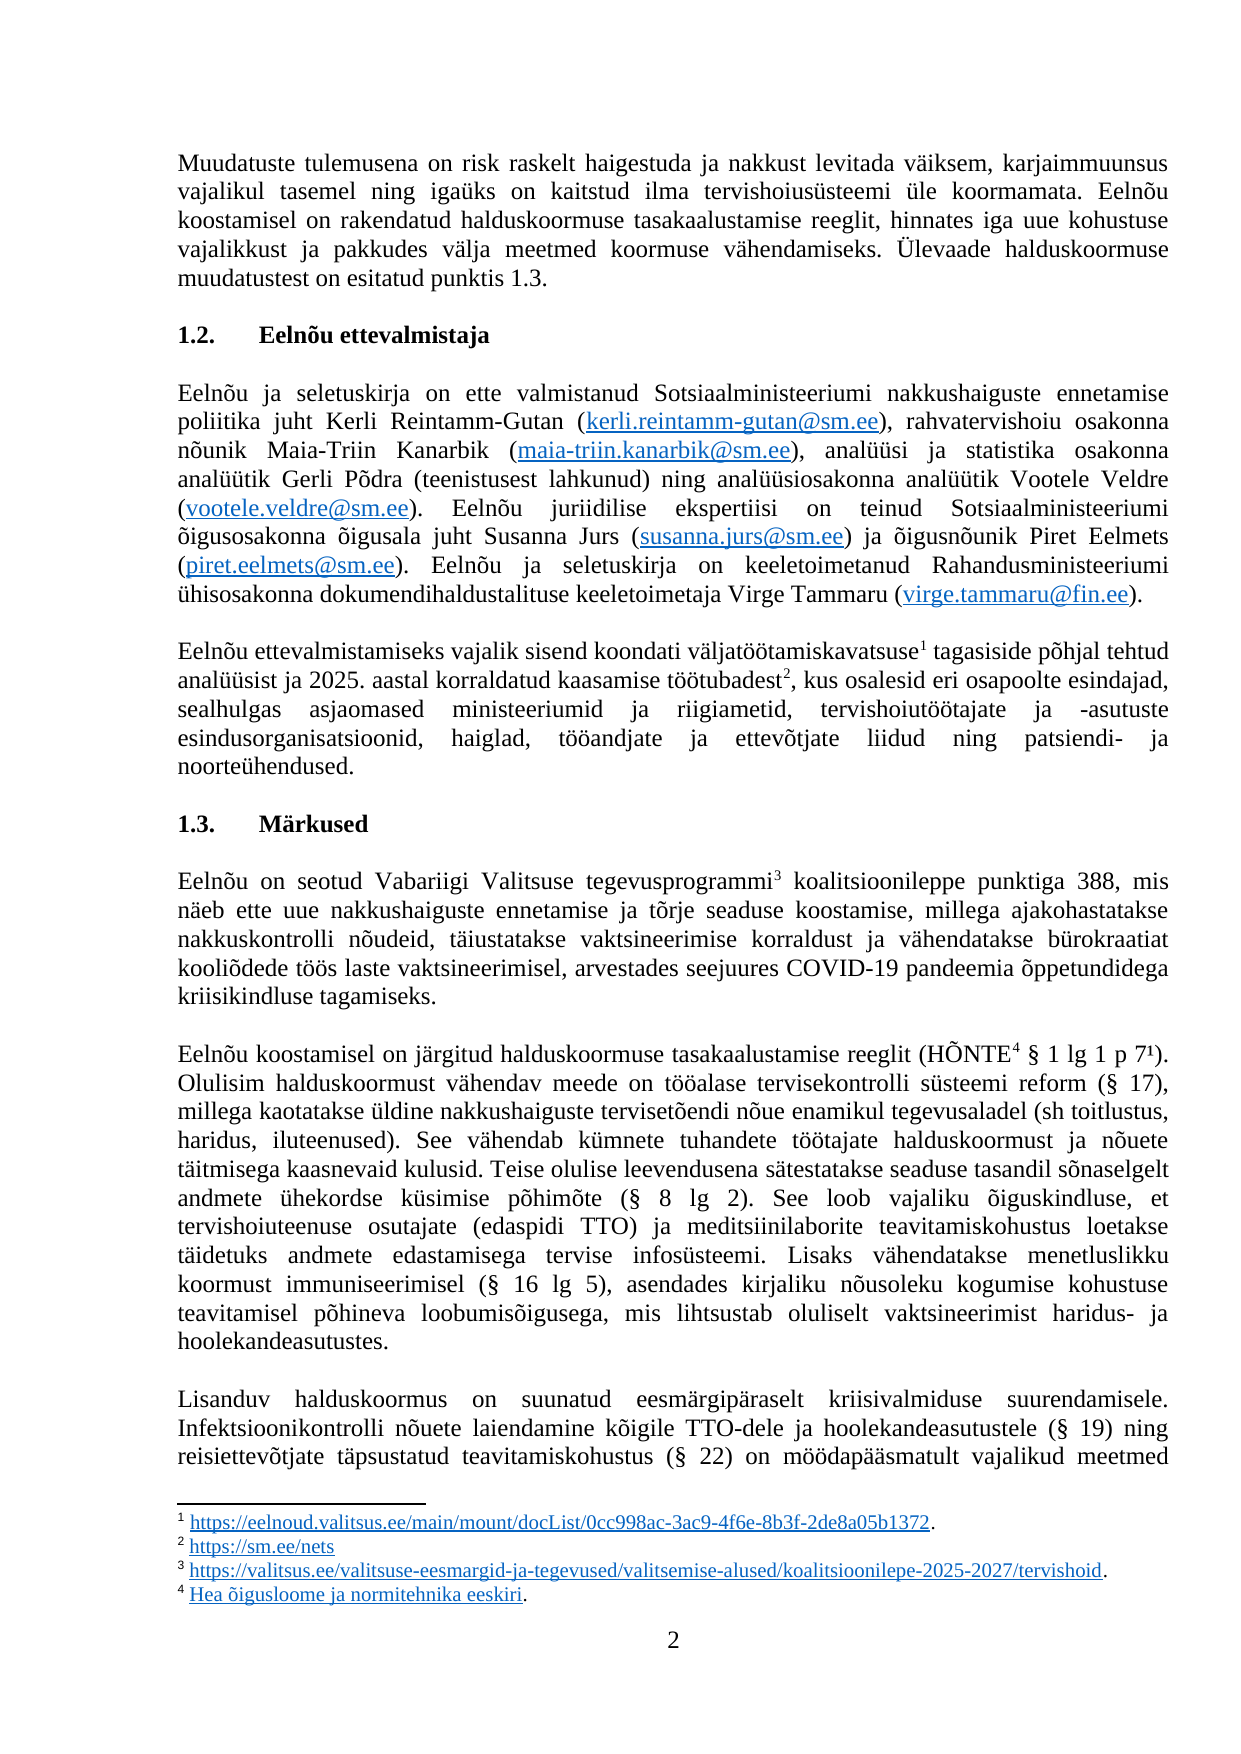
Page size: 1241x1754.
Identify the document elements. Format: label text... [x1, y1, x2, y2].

list Eelnõu ettevalmistaja [177, 320, 1169, 349]
text Eelnõu ja seletuskirja on ette valmistanud Sotsiaalministeeriumi nakkushaiguste ennetamise poliitika juht Kerli Reintamm-Gutan (kerli.reintamm-gutan@sm.ee), rahvatervishoiu osakonna nõunik Maia-Triin Kanarbik (maia-triin.kanarbik@sm.ee), analüüsi ja statistika osakonna analüütik Gerli Põdra (teenistusest lahkunud) ning analüüsiosakonna analüütik Vootele Veldre (vootele.veldre@sm.ee). Eelnõu juriidilise ekspertiisi on teinud Sotsiaalministeeriumi õigusosakonna õigusala juht Susanna Jurs (susanna.jurs@sm.ee) ja õigusnõunik Piret Eelmets (piret.eelmets@sm.ee). Eelnõu ja seletuskirja on keeletoimetanud Rahandusministeeriumi ühisosakonna dokumendihaldustalituse keeletoimetaja Virge Tammaru (virge.tammaru@fin.ee). [177, 378, 1169, 608]
text Eelnõu ettevalmistamiseks vajalik sisend koondati väljatöötamiskavatsuse tagasiside põhjal tehtud analüüsist ja 2025. aastal korraldatud kaasamise töötubadest, kus osalesid eri osapoolte esindajad, sealhulgas asjaomased ministeeriumid ja riigiametid, tervishoiutöötajate ja -asutuste esindusorganisatsioonid, haiglad, tööandjate ja ettevõtjate liidud ning patsiendi- ja noorteühendused. [177, 636, 1169, 780]
text Eelnõu koostamisel on järgitud halduskoormuse tasakaalustamise reeglit (HÕNTE § 1 lg 1 p 7¹). Olulisim halduskoormust vähendav meede on tööalase tervisekontrolli süsteemi reform (§ 17), millega kaotatakse üldine nakkushaiguste tervisetõendi nõue enamikul tegevusaladel (sh toitlustus, haridus, iluteenused). See vähendab kümnete tuhandete töötajate halduskoormust ja nõuete täitmisega kaasnevaid kulusid. Teise olulise leevendusena sätestatakse seaduse tasandil sõnaselgelt andmete ühekordse küsimise põhimõte (§ 8 lg 2). See loob vajaliku õiguskindluse, et tervishoiuteenuse osutajate (edaspidi TTO) ja meditsiinilaborite teavitamiskohustus loetakse täidetuks andmete edastamisega tervise infosüsteemi. Lisaks vähendatakse menetluslikku koormust immuniseerimisel (§ 16 lg 5), asendades kirjaliku nõusoleku kogumise kohustuse teavitamisel põhineva loobumisõigusega, mis lihtsustab oluliselt vaktsineerimist haridus- ja hoolekandeasutustes. [177, 1039, 1169, 1355]
list Märkused [177, 809, 1169, 838]
text Muudatuste tulemusena on risk raskelt haigestuda ja nakkust levitada väiksem, karjaimmuunsus vajalikul tasemel ning igaüks on kaitstud ilma tervishoiusüsteemi üle koormamata. Eelnõu koostamisel on rakendatud halduskoormuse tasakaalustamise reeglit, hinnates iga uue kohustuse vajalikkust ja pakkudes välja meetmed koormuse vähendamiseks. Ülevaade halduskoormuse muudatustest on esitatud punktis 1.3. [177, 148, 1169, 291]
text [177, 1384, 1169, 1470]
text Eelnõu on seotud Vabariigi Valitsuse tegevusprogrammi koalitsioonileppe punktiga 388, mis näeb ette uue nakkushaiguste ennetamise ja tõrje seaduse koostamise, millega ajakohastatakse nakkuskontrolli nõudeid, täiustatakse vaktsineerimise korraldust ja vähendatakse bürokraatiat kooliõdede töös laste vaktsineerimisel, arvestades seejuures COVID-19 pandeemia õppetundidega kriisikindluse tagamiseks. [177, 866, 1169, 1010]
